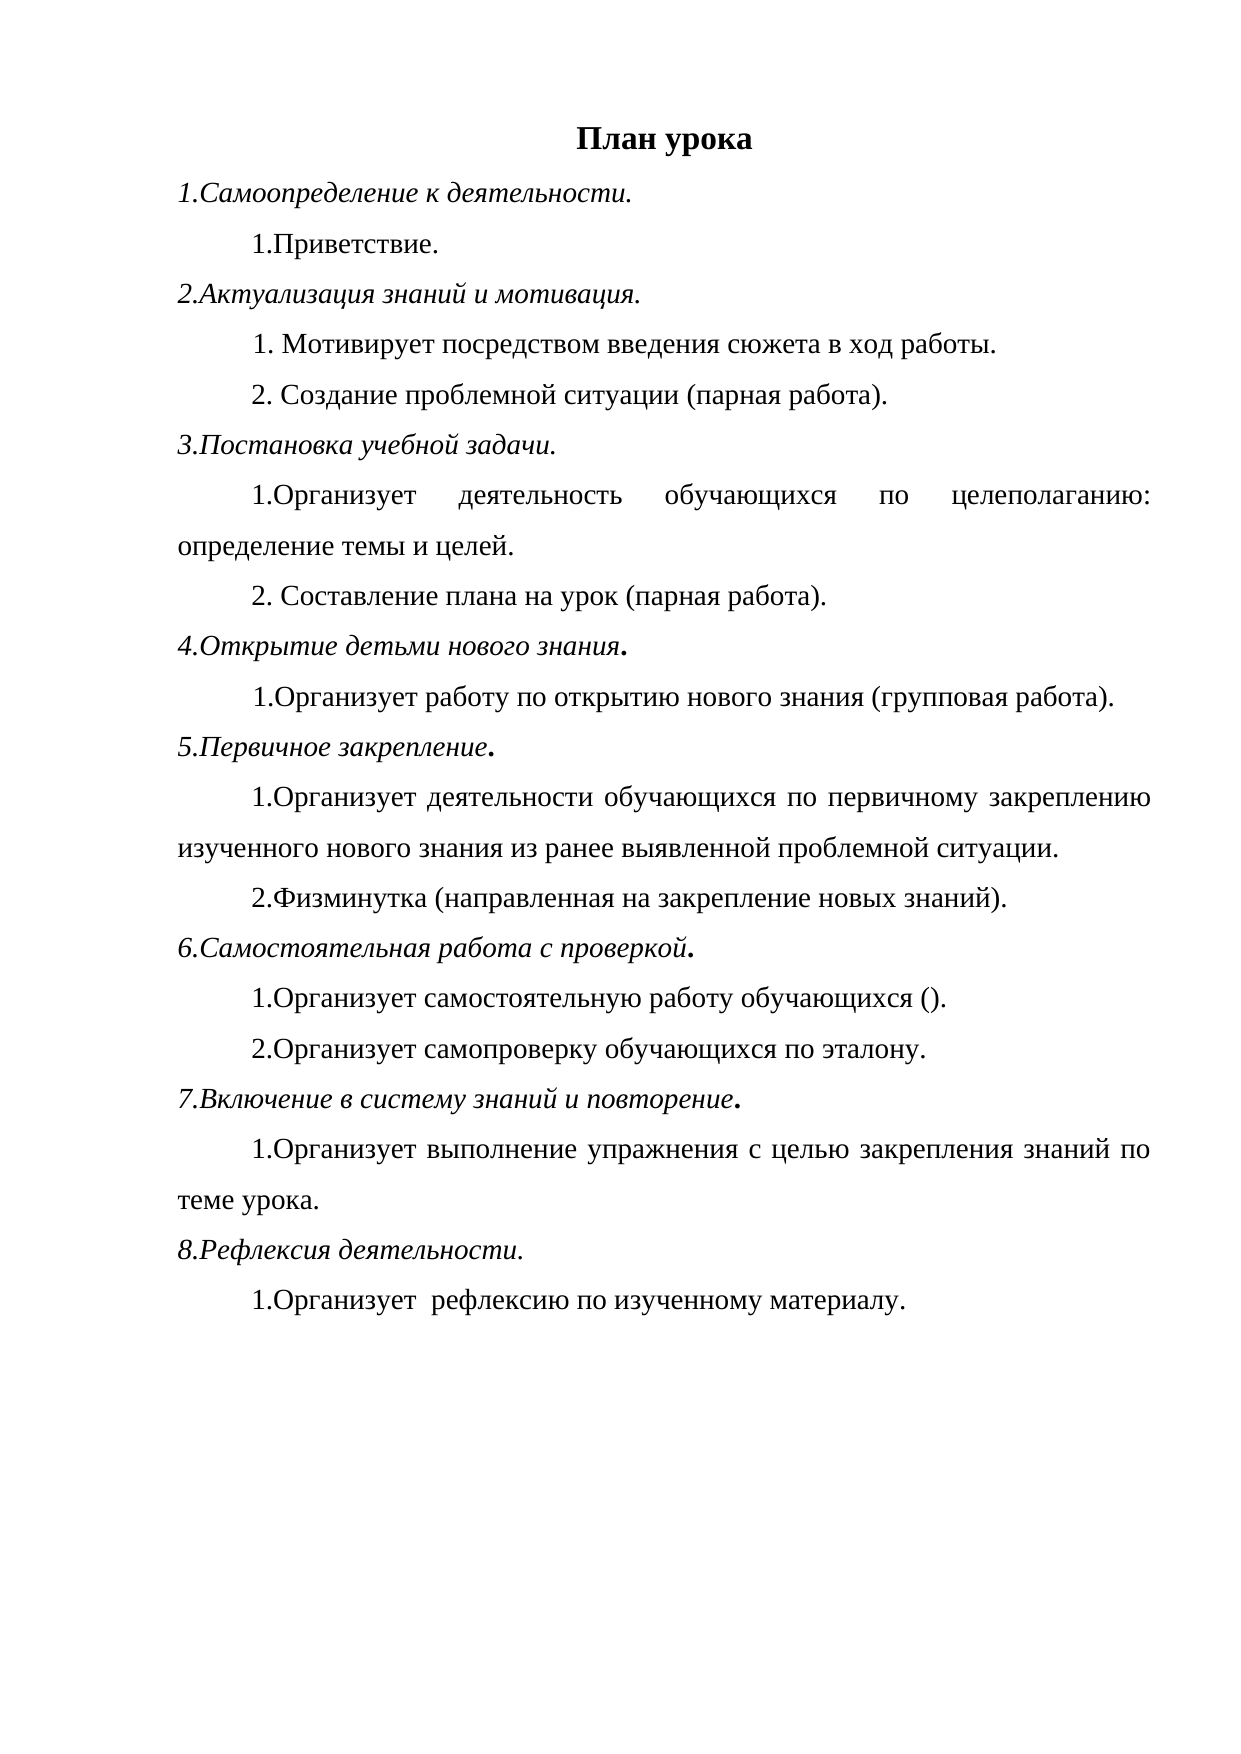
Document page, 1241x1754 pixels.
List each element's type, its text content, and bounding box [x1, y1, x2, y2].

text 6.Самостоятельная работа с проверкой. [177, 930, 1152, 964]
text 1.Приветствие. [177, 226, 1152, 259]
text 1.Организует рефлексию по изученному материалу. [177, 1282, 1152, 1316]
text 1.Организует самостоятельную работу обучающихся (). [177, 981, 1152, 1014]
text 1.Организует деятельности обучающихся по первичному закреплению изученного нового знания из ранее выявленной проблемной ситуации. [177, 779, 1152, 863]
text 7.Включение в систему знаний и повторение. [177, 1081, 1152, 1115]
text 2. Создание проблемной ситуации (парная работа). [177, 377, 1152, 410]
text 1.Самоопределение к деятельности. [177, 176, 1152, 209]
text 8.Рефлексия деятельности. [177, 1232, 1152, 1266]
text 3.Постановка учебной задачи. [177, 427, 1152, 461]
text 1.Организует деятельность обучающихся по целеполаганию: определение темы и целей. [177, 477, 1152, 561]
text 1.Организует работу по открытию нового знания (групповая работа). [177, 679, 1152, 712]
text 1. Мотивирует посредством введения сюжета в ход работы. [177, 327, 1152, 360]
text 4.Открытие детьми нового знания. [177, 628, 1152, 662]
text 5.Первичное закрепление. [177, 729, 1152, 763]
text 2.Актуализация знаний и мотивация. [177, 276, 1152, 310]
text План урока [177, 118, 1152, 156]
text 2.Организует самопроверку обучающихся по эталону. [177, 1031, 1152, 1064]
text 2. Составление плана на урок (парная работа). [177, 578, 1152, 612]
text 2.Физминутка (направленная на закрепление новых знаний). [177, 880, 1152, 913]
text 1.Организует выполнение упражнения с целью закрепления знаний по теме урока. [177, 1132, 1152, 1215]
